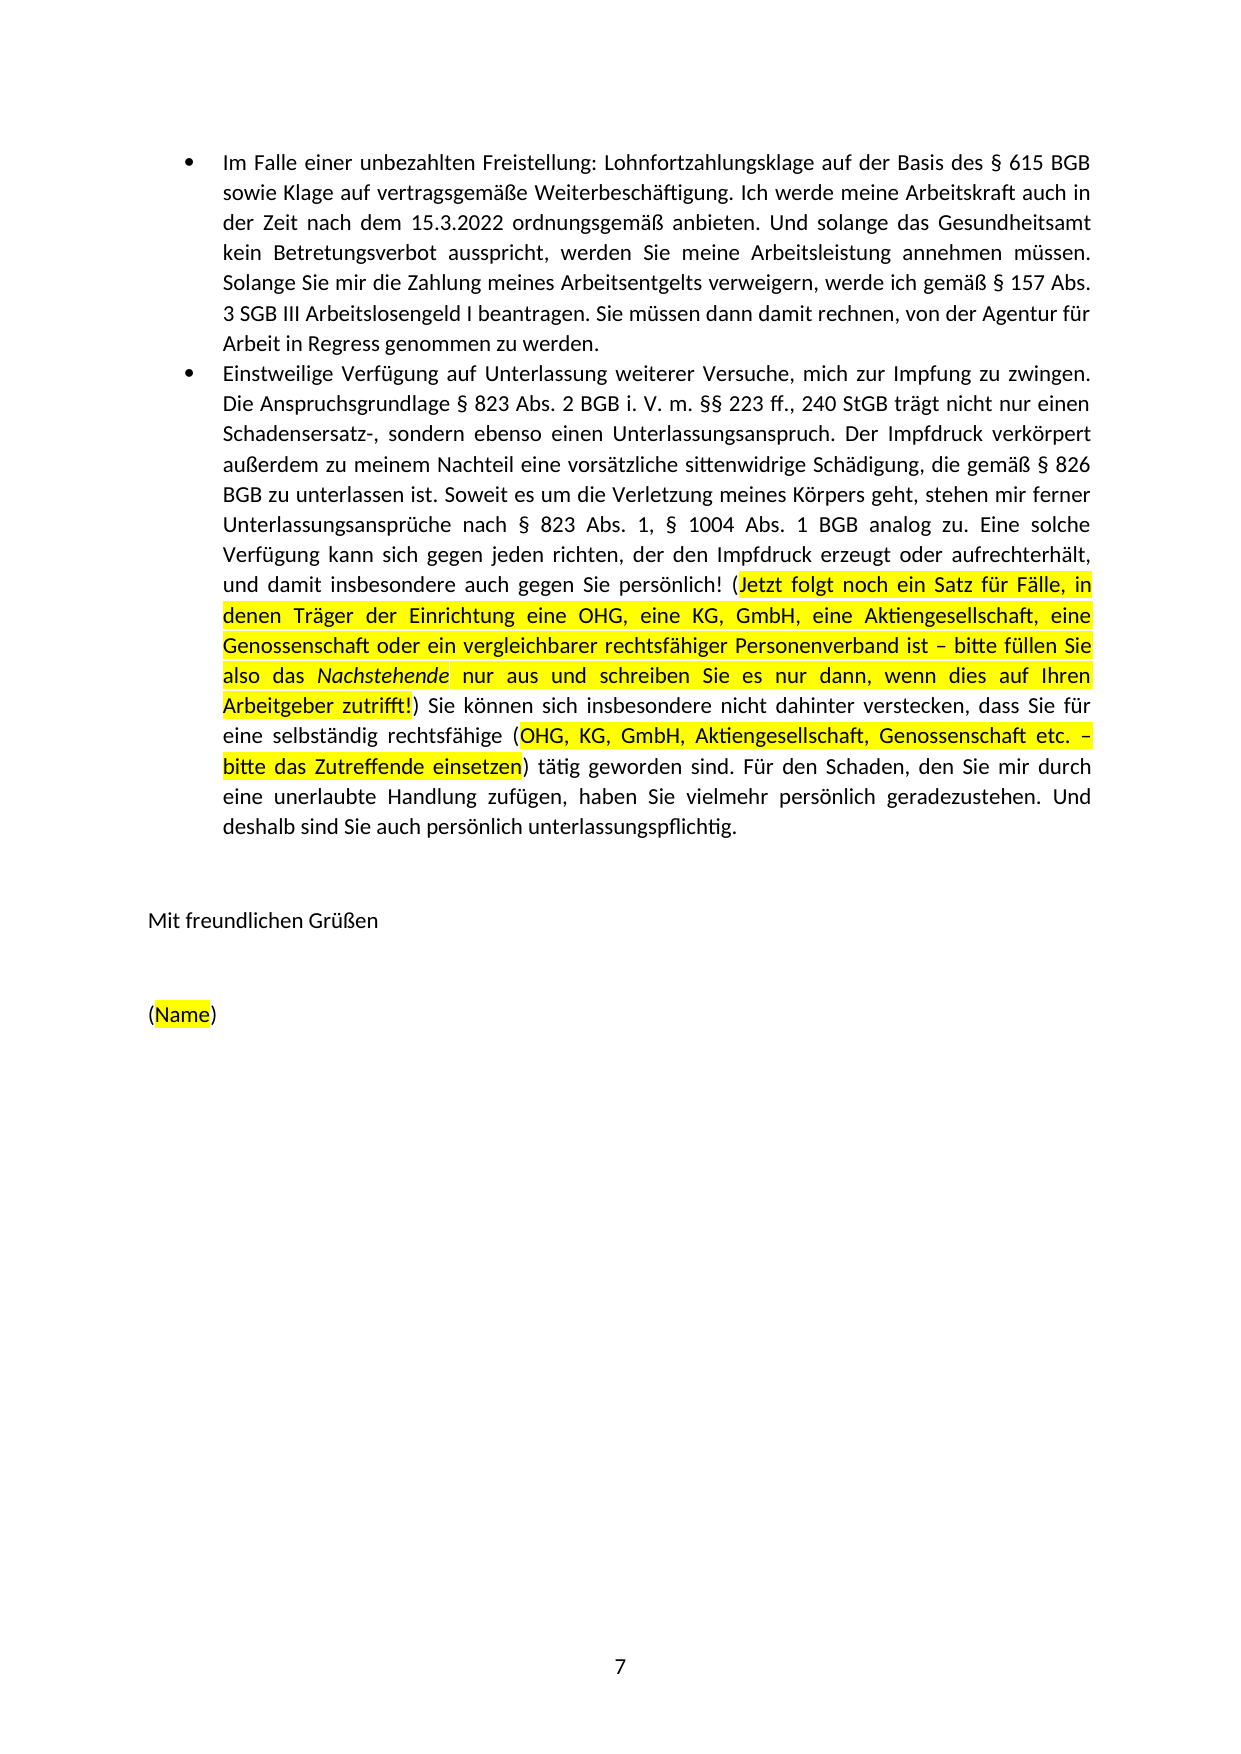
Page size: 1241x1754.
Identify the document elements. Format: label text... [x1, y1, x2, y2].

list Einstweilige Verfügung auf Unterlassung weiterer Versuche, mich zur Impfung zu zwingen. Die Anspruchsgrundlage § 823 Abs. 2 BGB i. V. m. §§ 223 ff., 240 StGB trägt nicht nur einen Schadensersatz-, sondern ebenso einen Unterlassungsanspruch. Der Impfdruck verkörpert außerdem zu meinem Nachteil eine vorsätzliche sittenwidrige Schädigung, die gemäß § 826 BGB zu unterlassen ist. Soweit es um die Verletzung meines Körpers geht, stehen mir ferner Unterlassungsansprüche nach § 823 Abs. 1, § 1004 Abs. 1 BGB analog zu. Eine solche Verfügung kann sich gegen jeden richten, der den Impfdruck erzeugt oder aufrechterhält, und damit insbesondere auch gegen Sie persönlich! (Jetzt folgt noch ein Satz für Fälle, in denen Träger der Einrichtung eine OHG, eine KG, GmbH, eine Aktiengesellschaft, eine Genossenschaft oder ein vergleichbarer rechtsfähiger Personenverband ist – bitte füllen Sie also das Nachstehende nur aus und schreiben Sie es nur dann, wenn dies auf Ihren Arbeitgeber zutrifft!) Sie können sich insbesondere nicht dahinter verstecken, dass Sie für eine selbständig rechtsfähige (OHG, KG, GmbH, Aktiengesellschaft, Genossenschaft etc. – bitte das Zutreffende einsetzen) tätig geworden sind. Für den Schaden, den Sie mir durch eine unerlaubte Handlung zufügen, haben Sie vielmehr persönlich geradezustehen. Und deshalb sind Sie auch persönlich unterlassungspflichtig. [185, 359, 1093, 840]
list Im Falle einer unbezahlten Freistellung: Lohnfortzahlungsklage auf der Basis des § 615 BGB sowie Klage auf vertragsgemäße Weiterbeschäftigung. Ich werde meine Arbeitskraft auch in der Zeit nach dem 15.3.2022 ordnungsgemäß anbieten. Und solange das Gesundheitsamt kein Betretungsverbot ausspricht, werden Sie meine Arbeitsleistung annehmen müssen. Solange Sie mir die Zahlung meines Arbeitsentgelts verweigern, werde ich gemäß § 157 Abs. 3 SGB III Arbeitslosengeld I beantragen. Sie müssen dann damit rechnen, von der Agentur für Arbeit in Regress genommen zu werden. [185, 148, 1093, 357]
text (Name) [210, 1000, 1093, 1028]
text Mit freundlichen Grüßen [148, 906, 1093, 934]
